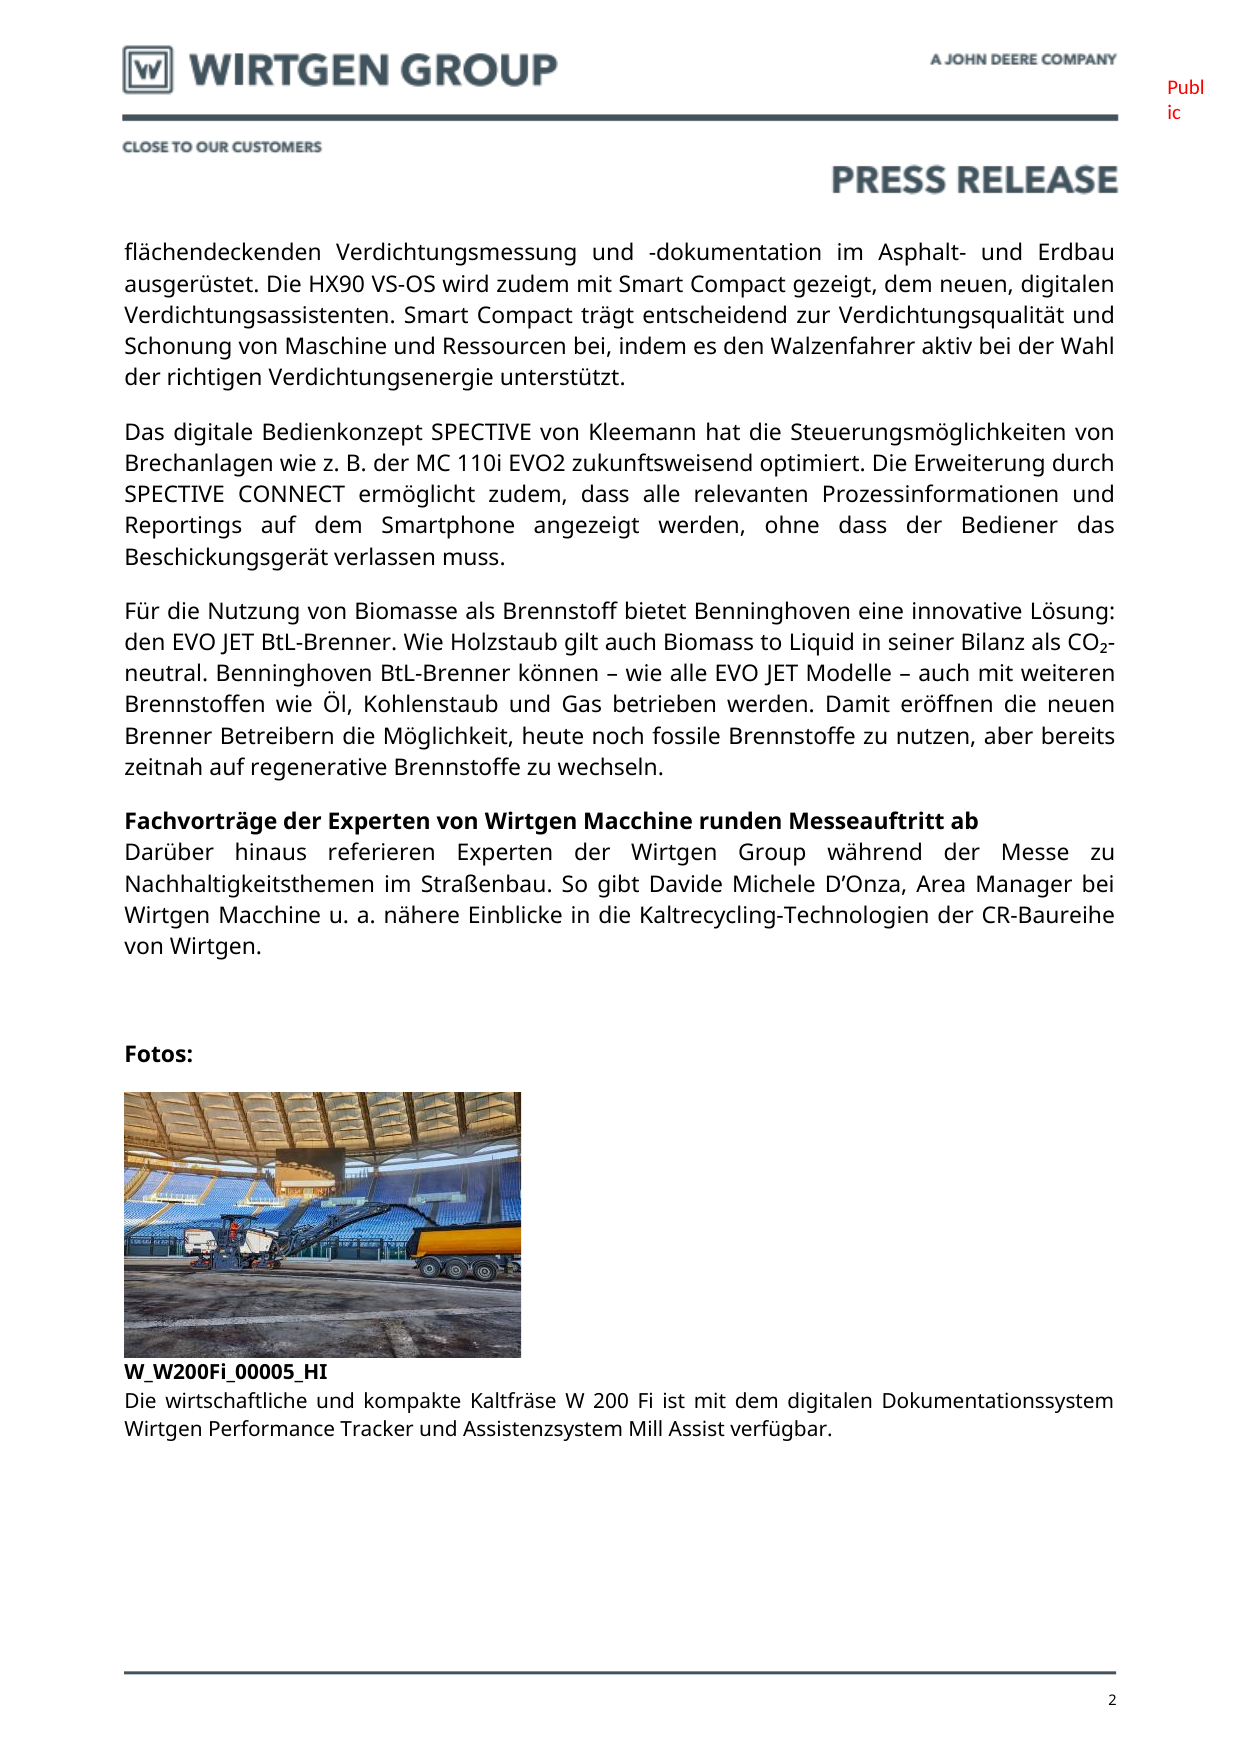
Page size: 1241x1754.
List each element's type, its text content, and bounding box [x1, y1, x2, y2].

text Fotos: [124, 1038, 1116, 1069]
text Die wirtschaftliche und kompakte Kaltfräse W 200 Fi ist mit dem digitalen Dokumentationssystem Wirtgen Performance Tracker und Assistenzsystem Mill Assist verfügbar. [124, 1386, 1116, 1443]
text Fachvorträge der Experten von Wirtgen Macchine runden Messeauftritt ab [124, 805, 1116, 836]
text Darüber hinaus referieren Experten der Wirtgen Group während der Messe zu Nachhaltigkeitsthemen im Straßenbau. So gibt Davide Michele D’Onza, Area Manager bei Wirtgen Macchine u. a. nähere Einblicke in die Kaltrecycling-Technologien der CR-Baureihe von Wirtgen. [124, 836, 1116, 961]
text Für die Nutzung von Biomasse als Brennstoff bietet Benninghoven eine innovative Lösung: den EVO JET BtL-Brenner. Wie Holzstaub gilt auch Biomass to Liquid in seiner Bilanz als CO₂-neutral. Benninghoven BtL-Brenner können – wie alle EVO JET Modelle – auch mit weiteren Brennstoffen wie Öl, Kohlenstaub und Gas betrieben werden. Damit eröffnen die neuen Brenner Betreibern die Möglichkeit, heute noch fossile Brennstoffe zu nutzen, aber bereits zeitnah auf regenerative Brennstoffe zu wechseln. [124, 594, 1116, 782]
text Das digitale Bedienkonzept SPECTIVE von Kleemann hat die Steuerungsmöglichkeiten von Brechanlagen wie z. B. der MC 110i EVO2 zukunftsweisend optimiert. Die Erweiterung durch SPECTIVE CONNECT ermöglicht zudem, dass alle relevanten Prozessinformationen und Reportings auf dem Smartphone angezeigt werden, ohne dass der Bediener das Beschickungsgerät verlassen muss. [124, 415, 1116, 572]
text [124, 236, 1116, 392]
picture [124, 1092, 522, 1358]
